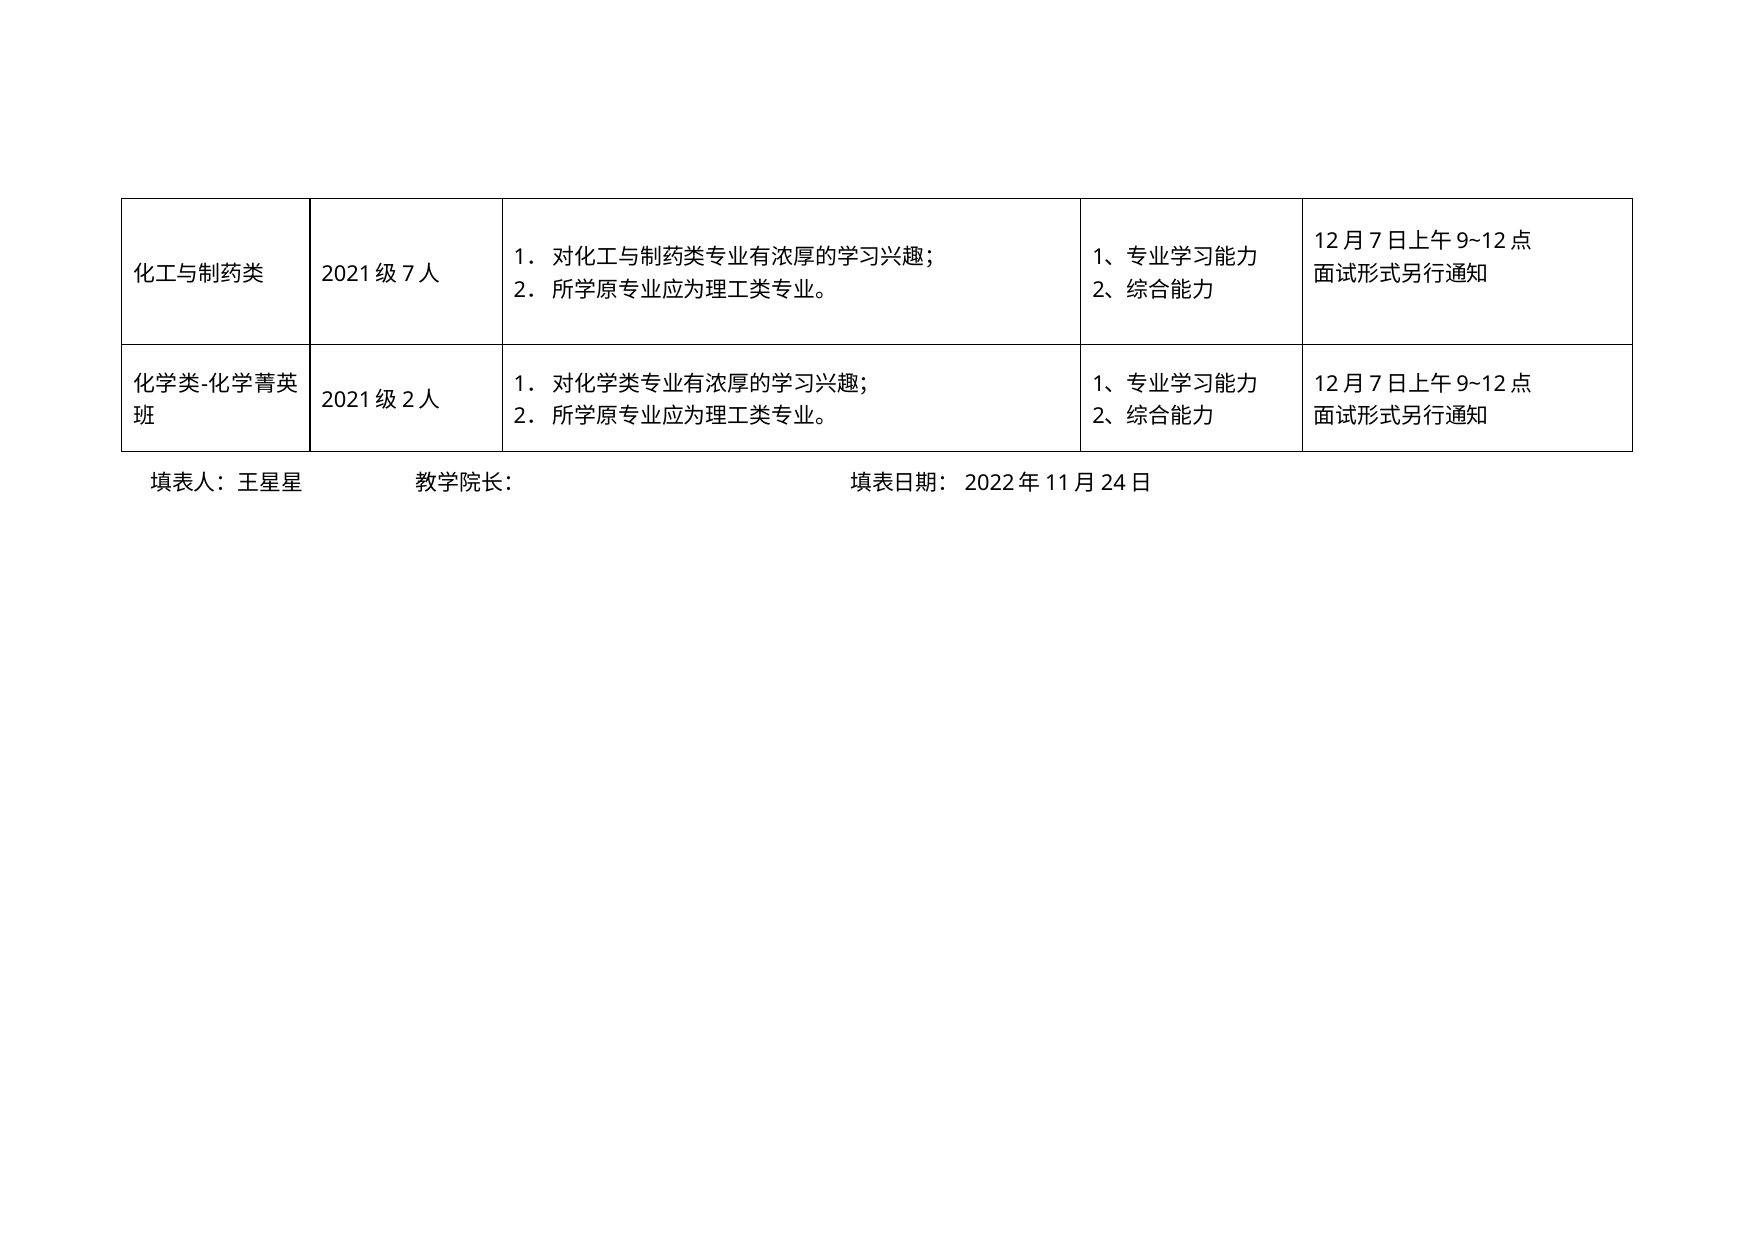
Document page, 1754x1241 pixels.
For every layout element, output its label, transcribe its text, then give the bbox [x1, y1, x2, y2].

table_cell 化学类-化学菁英班 [122, 345, 309, 451]
table_cell 1． 对化学类专业有浓厚的学习兴趣； 2． 所学原专业应为理工类专业。 [503, 345, 1080, 451]
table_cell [1303, 199, 1632, 344]
table_cell 1、专业学习能力 2、综合能力 [1081, 199, 1302, 344]
table_cell 化工与制药类 [122, 199, 309, 344]
table_cell 2021级2人 [311, 345, 502, 451]
text 填表人：王星星 教学院长： 填表日期： 2022年11月24日 [150, 464, 1604, 497]
table_cell 1、专业学习能力 2、综合能力 [1081, 345, 1302, 451]
table_cell 12月7日上午9~12点 面试形式另行通知 [1303, 345, 1632, 451]
table_cell 1． 对化工与制药类专业有浓厚的学习兴趣； 2． 所学原专业应为理工类专业。 [503, 199, 1080, 344]
table_cell 2021级7人 [311, 199, 502, 344]
